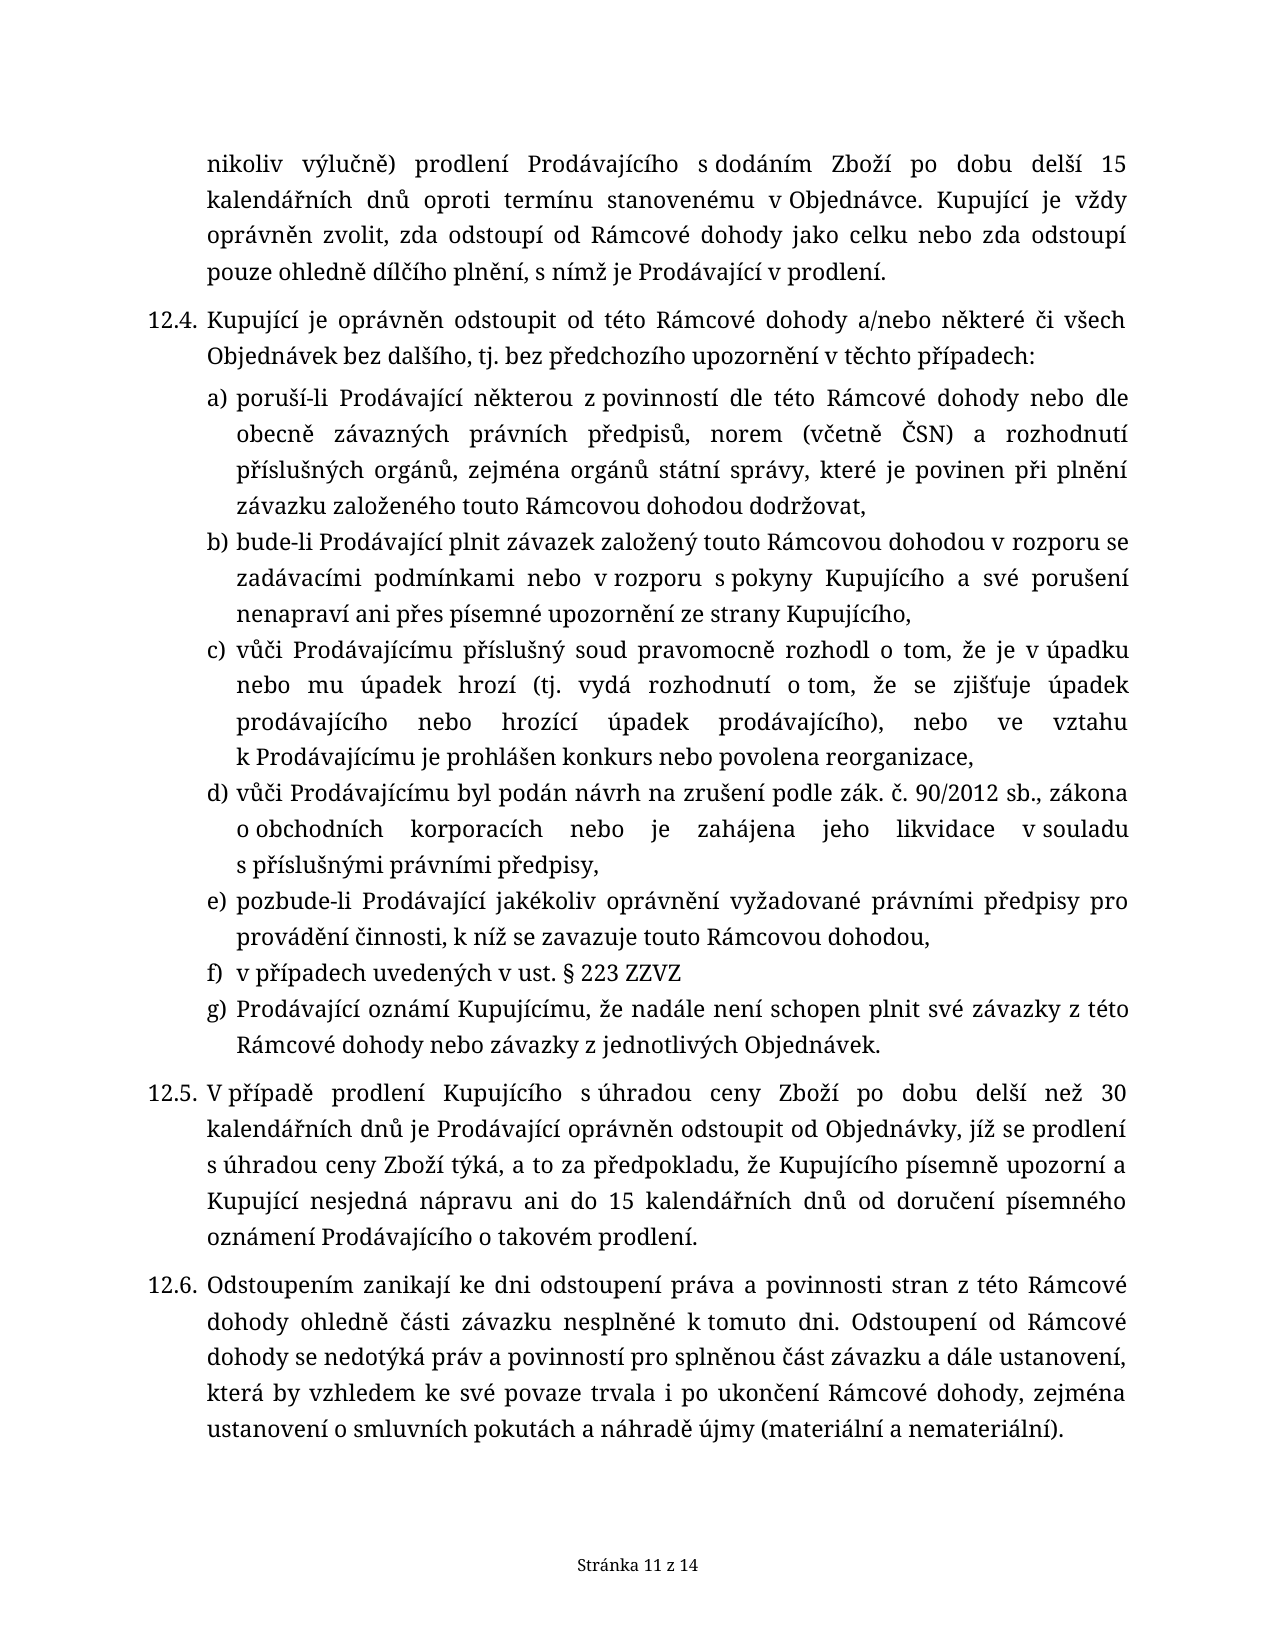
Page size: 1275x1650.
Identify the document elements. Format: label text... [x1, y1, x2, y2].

subtitle v případech uvedených v ust. § 223 ZZVZ [207, 957, 1129, 988]
subtitle bude-li Prodávající plnit závazek založený touto Rámcovou dohodou v rozporu se zadávacími podmínkami nebo v rozporu s pokyny Kupujícího a své porušení nenapraví ani přes písemné upozornění ze strany Kupujícího, [207, 526, 1129, 629]
subtitle pozbude-li Prodávající jakékoliv oprávnění vyžadované právními předpisy pro provádění činnosti, k níž se zavazuje touto Rámcovou dohodou, [207, 885, 1129, 952]
text 12.6. Odstoupením zanikají ke dni odstoupení práva a povinnosti stran z této Rámcové dohody ohledně části závazku nesplněné k tomuto dni. Odstoupení od Rámcové dohody se nedotýká práv a povinností pro splněnou část závazku a dále ustanovení, která by vzhledem ke své povaze trvala i po ukončení Rámcové dohody, zejména ustanovení o smluvních pokutách a náhradě újmy (materiální a nemateriální). [148, 1269, 1127, 1444]
text 12.5. V případě prodlení Kupujícího s úhradou ceny Zboží po dobu delší než 30 kalendářních dnů je Prodávající oprávněn odstoupit od Objednávky, jíž se prodlení s úhradou ceny Zboží týká, a to za předpokladu, že Kupujícího písemně upozorní a Kupující nesjedná nápravu ani do 15 kalendářních dnů od doručení písemného oznámení Prodávajícího o takovém prodlení. [148, 1077, 1127, 1252]
subtitle Prodávající oznámí Kupujícímu, že nadále není schopen plnit své závazky z této Rámcové dohody nebo závazky z jednotlivých Objednávek. [207, 993, 1129, 1060]
subtitle poruší-li Prodávající některou z povinností dle této Rámcové dohody nebo dle obecně závazných právních předpisů, norem (včetně ČSN) a rozhodnutí příslušných orgánů, zejména orgánů státní správy, které je povinen při plnění závazku založeného touto Rámcovou dohodou dodržovat, [207, 382, 1129, 521]
subtitle vůči Prodávajícímu byl podán návrh na zrušení podle zák. č. 90/2012 sb., zákona o obchodních korporacích nebo je zahájena jeho likvidace v souladu s příslušnými právními předpisy, [207, 777, 1129, 880]
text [148, 148, 1127, 287]
subtitle vůči Prodávajícímu příslušný soud pravomocně rozhodl o tom, že je v úpadku nebo mu úpadek hrozí (tj. vydá rozhodnutí o tom, že se zjišťuje úpadek prodávajícího nebo hrozící úpadek prodávajícího), nebo ve vztahu k Prodávajícímu je prohlášen konkurs nebo povolena reorganizace, [207, 633, 1129, 773]
text 12.4. Kupující je oprávněn odstoupit od této Rámcové dohody a/nebo některé či všech Objednávek bez dalšího, tj. bez předchozího upozornění v těchto případech: [148, 304, 1127, 371]
